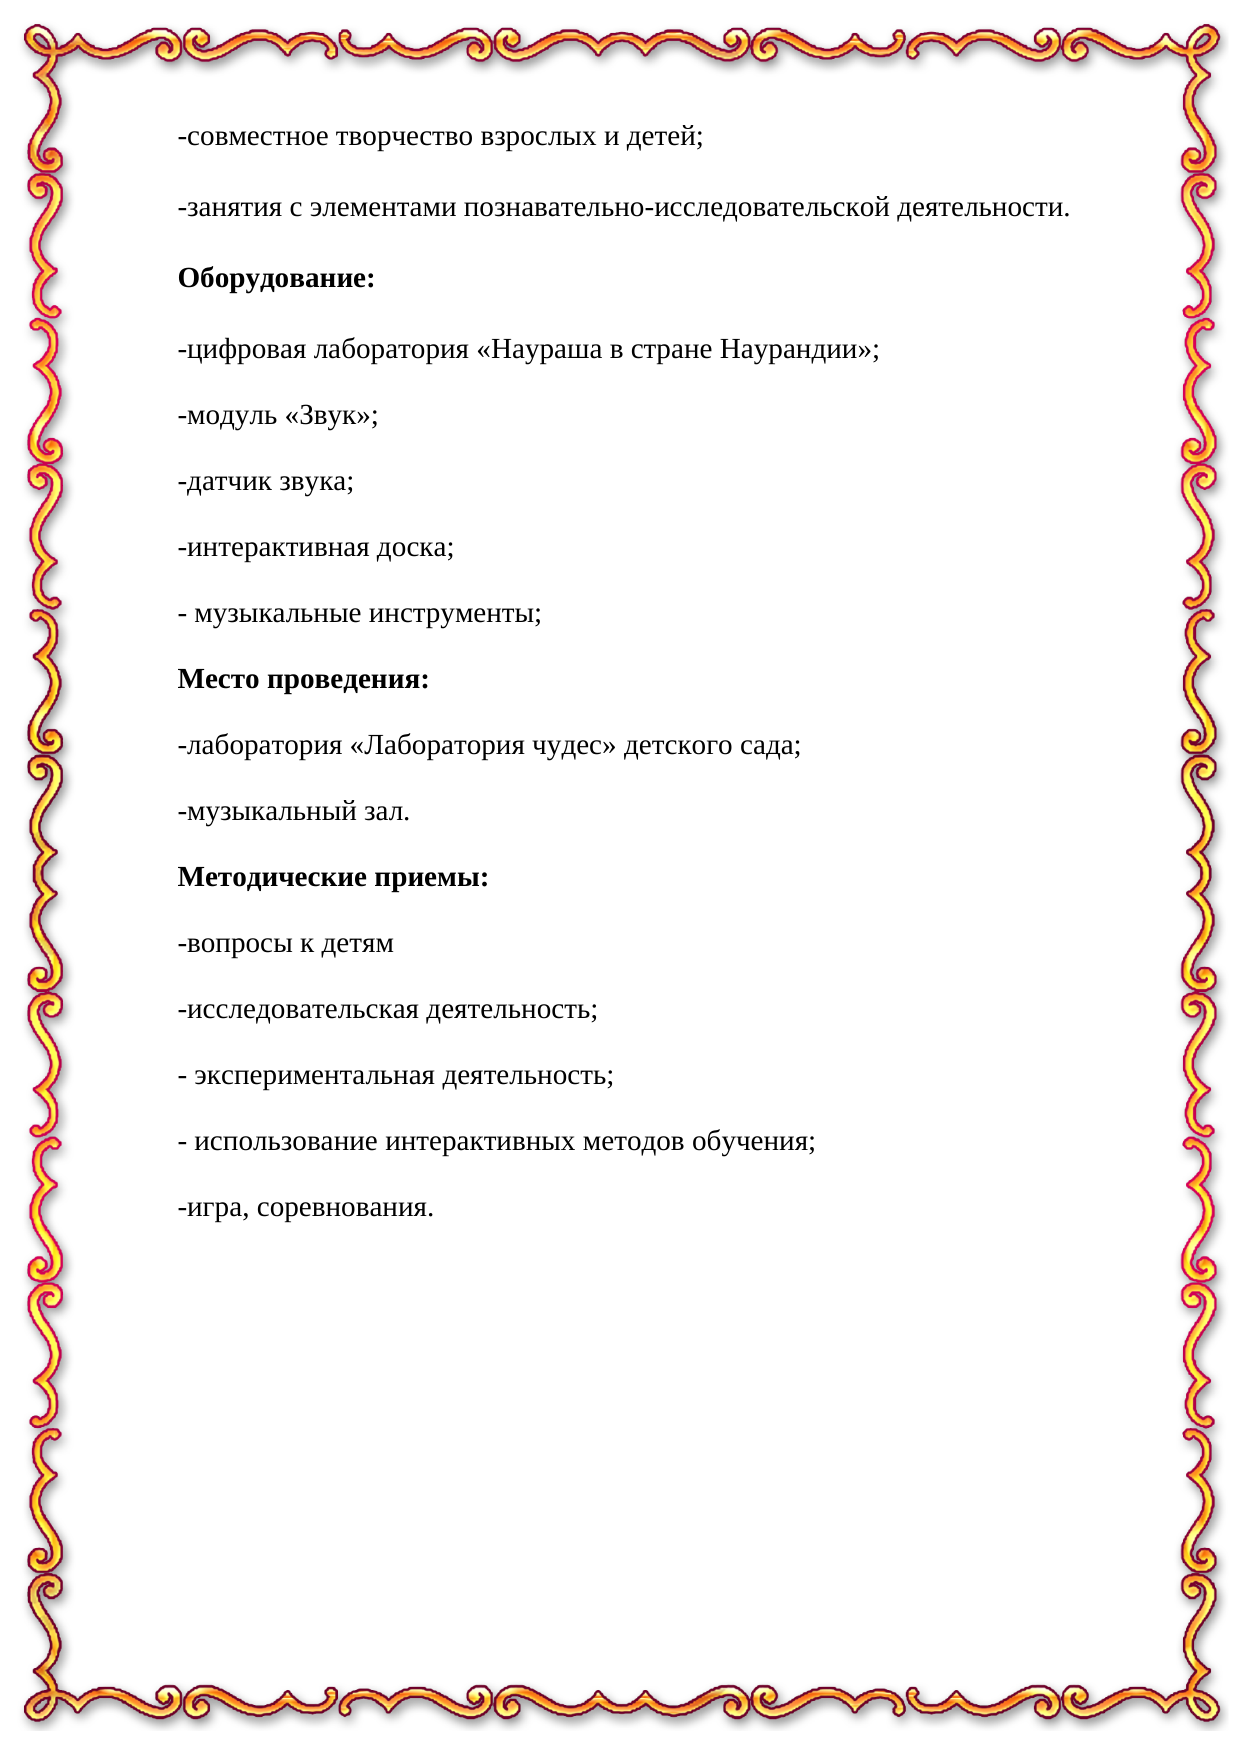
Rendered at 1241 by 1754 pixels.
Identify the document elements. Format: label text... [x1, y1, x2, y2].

text -цифровая лаборатория «Наураша в стране Наурандии»; [177, 332, 1152, 365]
text -датчик звука; [177, 463, 1152, 497]
text -музыкальный зал. [177, 793, 1152, 827]
picture [13, 18, 1229, 1731]
text - использование интерактивных методов обучения; [177, 1123, 1152, 1156]
text -исследовательская деятельность; [177, 991, 1152, 1024]
text -модуль «Звук»; [177, 397, 1152, 431]
text Методические приемы: [177, 859, 1152, 893]
text -совместное творчество взрослых и детей; [177, 118, 1152, 152]
text -интерактивная доска; [177, 529, 1152, 563]
text -игра, соревнования. [177, 1189, 1152, 1222]
text - экспериментальная деятельность; [177, 1057, 1152, 1090]
text -лаборатория «Лаборатория чудес» детского сада; [177, 727, 1152, 761]
text Место проведения: [177, 661, 1152, 695]
text -занятия с элементами познавательно-исследовательской деятельности. [177, 189, 1152, 223]
text -вопросы к детям [177, 925, 1152, 958]
text Оборудование: [177, 260, 1152, 294]
text - музыкальные инструменты; [177, 595, 1152, 629]
